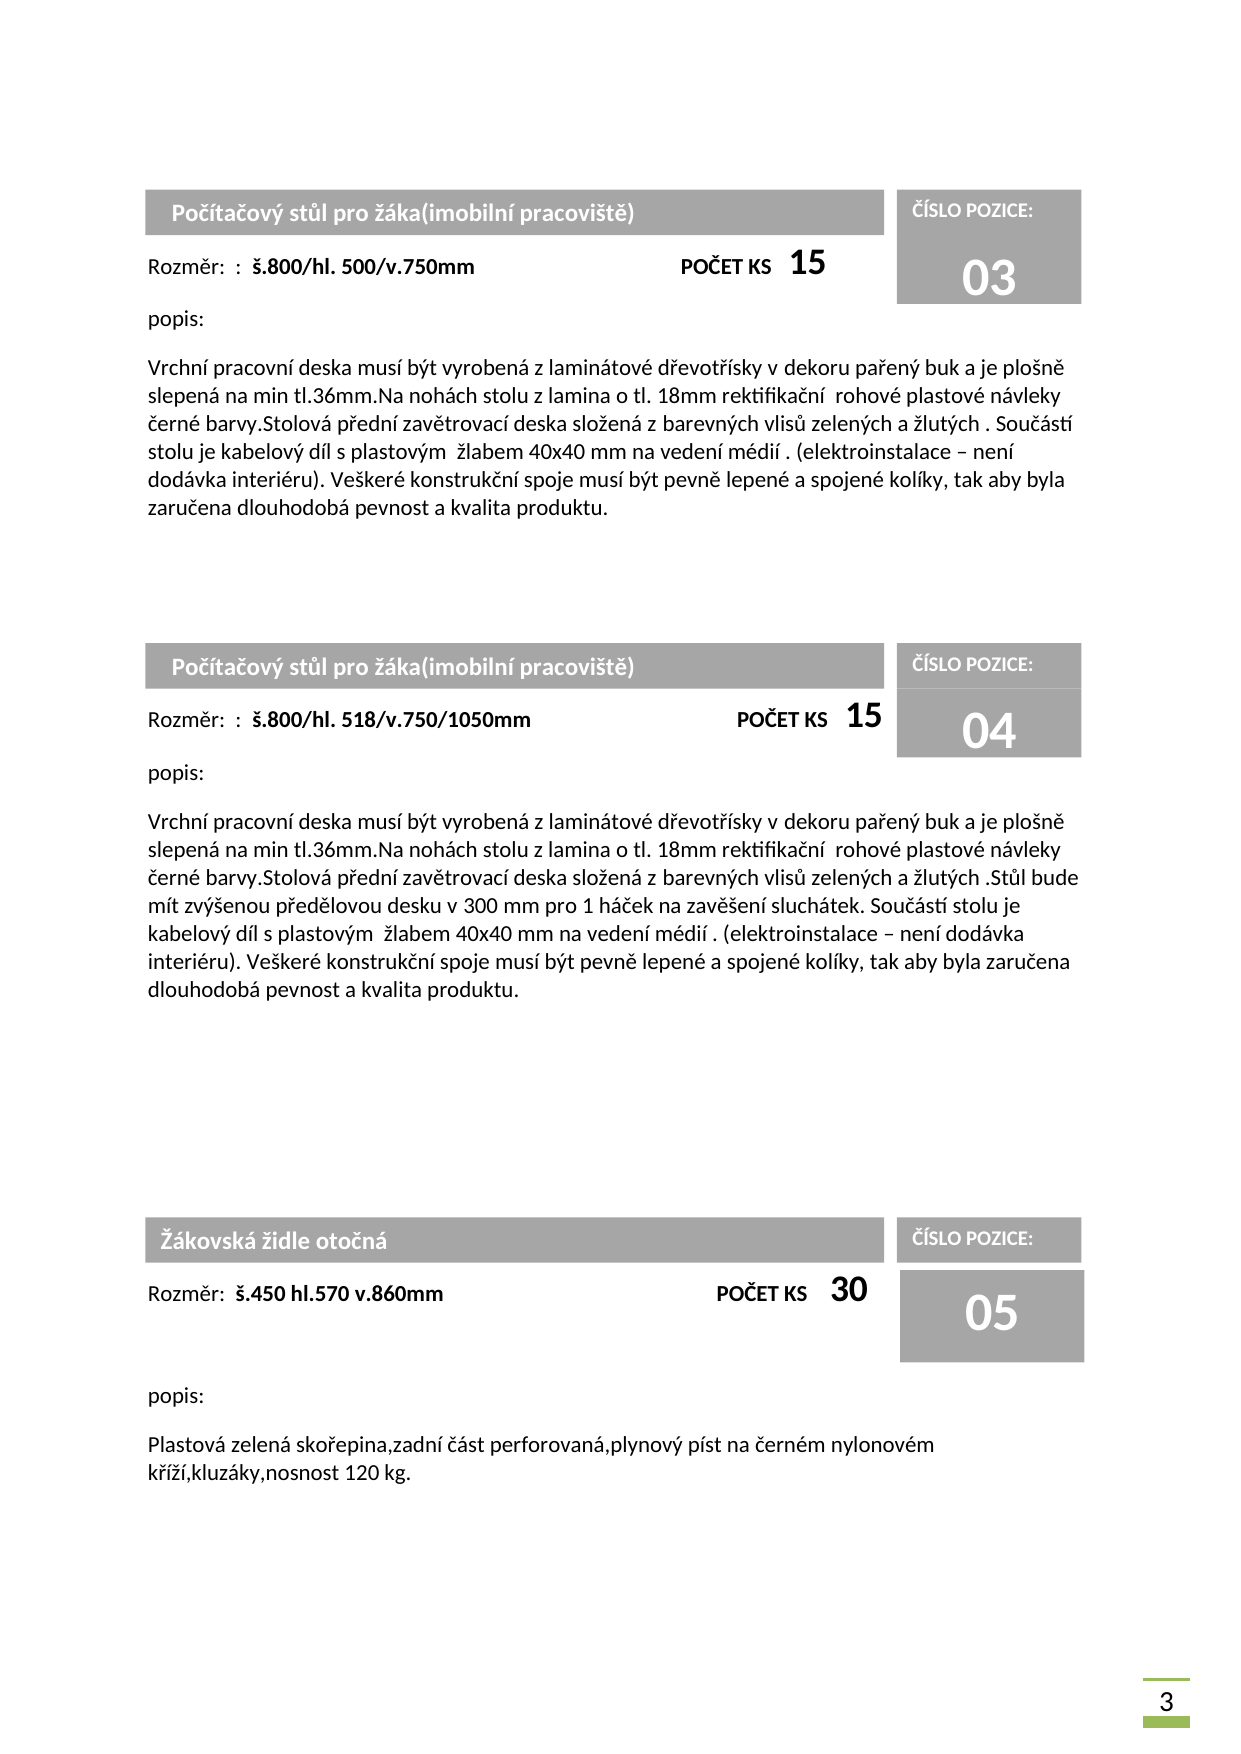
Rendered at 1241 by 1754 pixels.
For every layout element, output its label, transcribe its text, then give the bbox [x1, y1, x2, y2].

text popis: [148, 304, 1092, 332]
text Rozměr: : š.800/hl. 518/v.750/1050mm POČET KS 15 [148, 691, 896, 737]
text popis: [148, 758, 1092, 786]
text Rozměr: š.450 hl.570 v.860mm POČET KS 30 [148, 1265, 1092, 1311]
text Vrchní pracovní deska musí být vyrobená z laminátové dřevotřísky v dekoru pařený buk a je plošně slepená na min tl.36mm.Na nohách stolu z lamina o tl. 18mm rektifikační rohové plastové návleky černé barvy.Stolová přední zavětrovací deska složená z barevných vlisů zelených a žlutých . Součástí stolu je kabelový díl s plastovým žlabem 40x40 mm na vedení médií . (elektroinstalace – není dodávka interiéru). Veškeré konstrukční spoje musí být pevně lepené a spojené kolíky, tak aby byla zaručena dlouhodobá pevnost a kvalita produktu. [148, 353, 1092, 521]
text Plastová zelená skořepina,zadní část perforovaná,plynový píst na černém nylonovém kříží,kluzáky,nosnost 120 kg. [148, 1430, 1092, 1486]
text Rozměr: : š.800/hl. 500/v.750mm POČET KS 15 [148, 238, 896, 283]
text popis: [148, 1381, 1092, 1409]
text Vrchní pracovní deska musí být vyrobená z laminátové dřevotřísky v dekoru pařený buk a je plošně slepená na min tl.36mm.Na nohách stolu z lamina o tl. 18mm rektifikační rohové plastové návleky černé barvy.Stolová přední zavětrovací deska složená z barevných vlisů zelených a žlutých .Stůl bude mít zvýšenou předělovou desku v 300 mm pro 1 háček na zavěšení sluchátek. Součástí stolu je kabelový díl s plastovým žlabem 40x40 mm na vedení médií . (elektroinstalace – není dodávka interiéru). Veškeré konstrukční spoje musí být pevně lepené a spojené kolíky, tak aby byla zaručena dlouhodobá pevnost a kvalita produktu. [148, 807, 1092, 1003]
